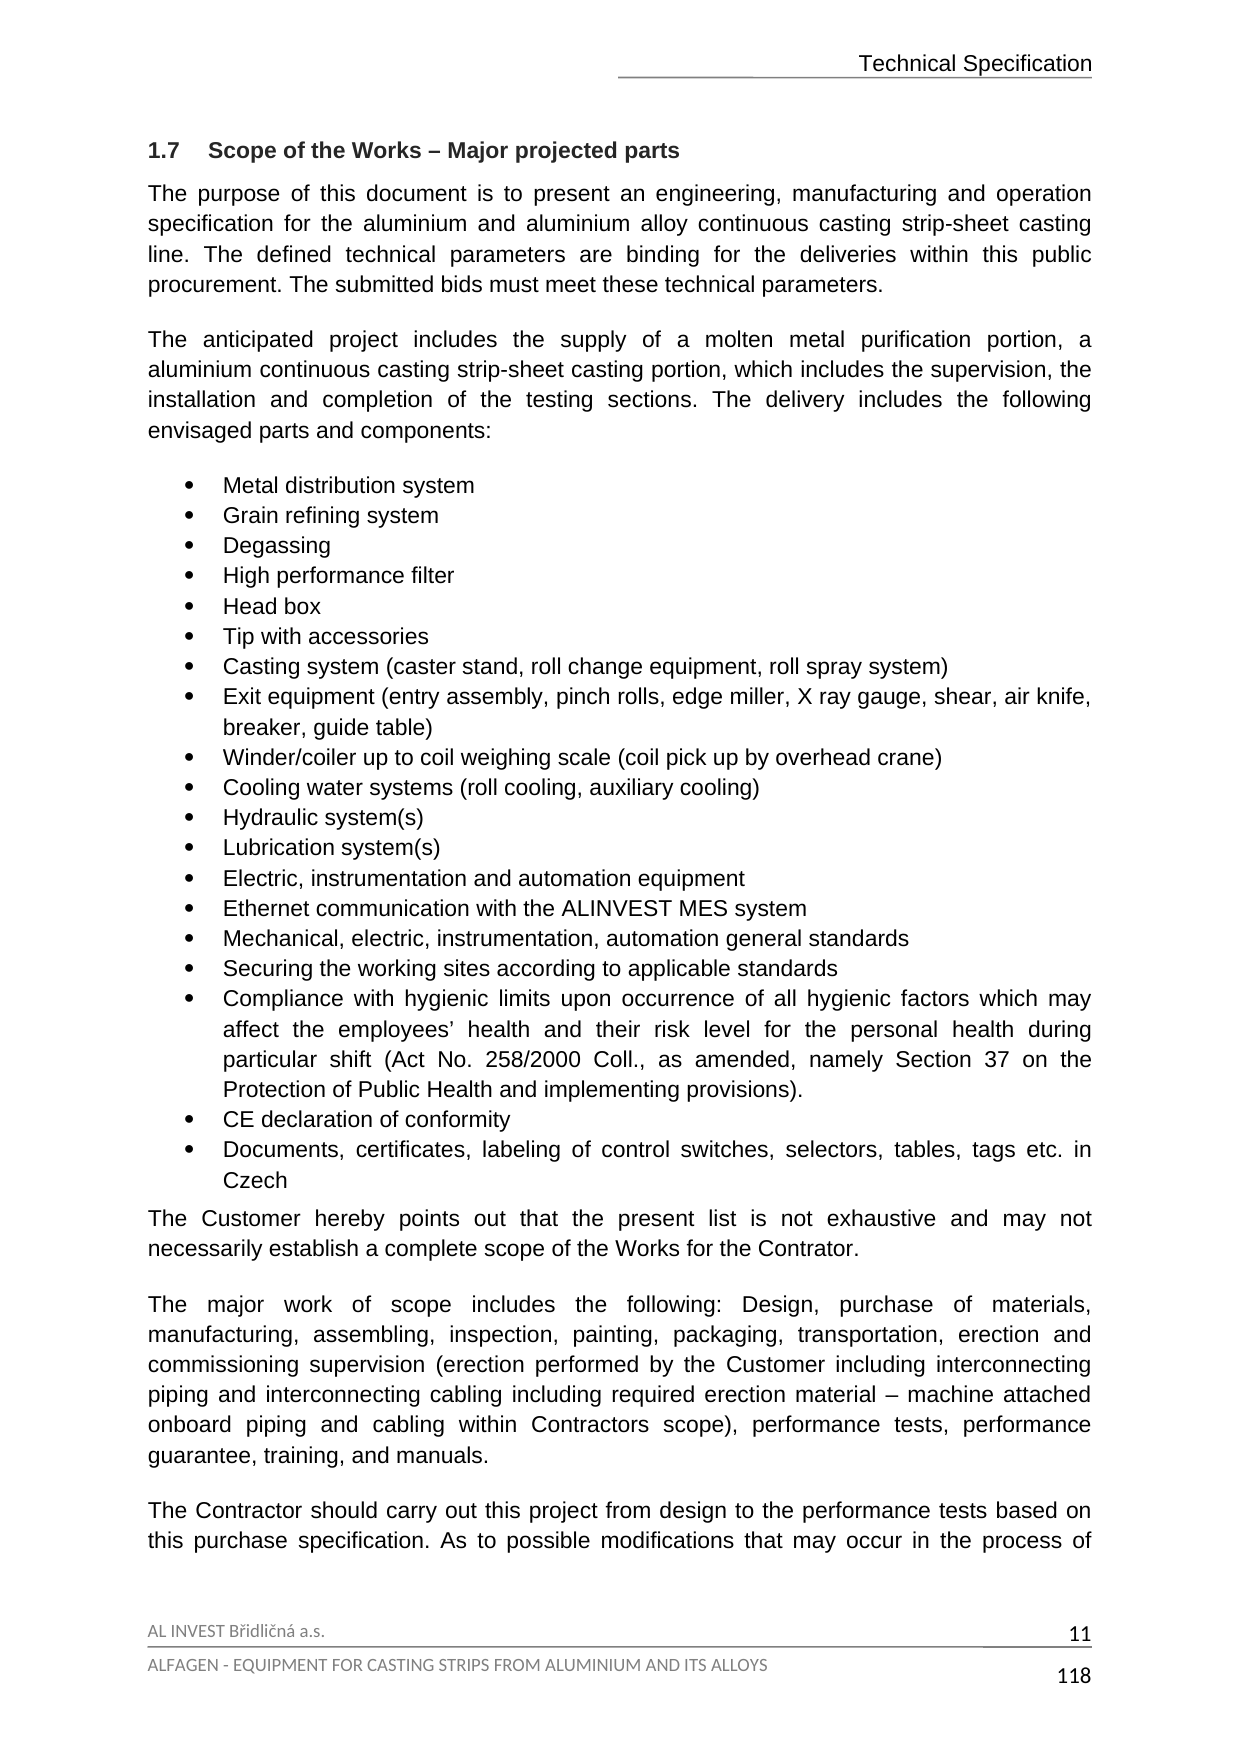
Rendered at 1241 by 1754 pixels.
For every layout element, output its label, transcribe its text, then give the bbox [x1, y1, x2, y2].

list Cooling water systems (roll cooling, auxiliary cooling) [185, 774, 1092, 800]
list Hydraulic system(s) [185, 804, 1092, 830]
text The anticipated project includes the supply of a molten metal purification portion, a aluminium continuous casting strip-sheet casting portion, which includes the supervision, the installation and completion of the testing sections. The delivery includes the following envisaged parts and components: [148, 326, 1092, 443]
list Head box [185, 593, 1092, 619]
list Mechanical, electric, instrumentation, automation general standards [185, 925, 1092, 951]
list Metal distribution system [185, 472, 1092, 498]
list High performance filter [185, 562, 1092, 589]
list Electric, instrumentation and automation equipment [185, 864, 1092, 891]
list Lubrication system(s) [185, 834, 1092, 861]
list Exit equipment (entry assembly, pinch rolls, edge miller, X ray gauge, shear, air knife, breaker, guide table) [185, 683, 1092, 740]
list Compliance with hygienic limits upon occurrence of all hygienic factors which may affect the employees’ health and their risk level for the personal health during particular shift (Act No. 258/2000 Coll., as amended, namely Section 37 on the Protection of Public Health and implementing provisions). [185, 985, 1092, 1102]
list Grain refining system [185, 502, 1092, 528]
text Scope of the Works – Major projected parts [148, 137, 1092, 164]
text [148, 1497, 1092, 1553]
list Casting system (caster stand, roll change equipment, roll spray system) [185, 653, 1092, 679]
text The purpose of this document is to present an engineering, manufacturing and operation specification for the aluminium and aluminium alloy continuous casting strip-sheet casting line. The defined technical parameters are binding for the deliveries within this public procurement. The submitted bids must meet these technical parameters. [148, 180, 1092, 297]
list Securing the working sites according to applicable standards [185, 955, 1092, 981]
text The Customer hereby points out that the present list is not exhaustive and may not necessarily establish a complete scope of the Works for the Contrator. [148, 1205, 1092, 1262]
list CE declaration of conformity [185, 1106, 1092, 1132]
list Winder/coiler up to coil weighing scale (coil pick up by overhead crane) [185, 744, 1092, 770]
text The major work of scope includes the following: Design, purchase of materials, manufacturing, assembling, inspection, painting, packaging, transportation, erection and commissioning supervision (erection performed by the Customer including interconnecting piping and interconnecting cabling including required erection material – machine attached onboard piping and cabling within Contractors scope), performance tests, performance guarantee, training, and manuals. [148, 1291, 1092, 1468]
list Documents, certificates, labeling of control switches, selectors, tables, tags etc. in Czech [185, 1136, 1092, 1193]
list Degassing [185, 532, 1092, 558]
list Tip with accessories [185, 623, 1092, 649]
list Ethernet communication with the ALINVEST MES system [185, 895, 1092, 921]
